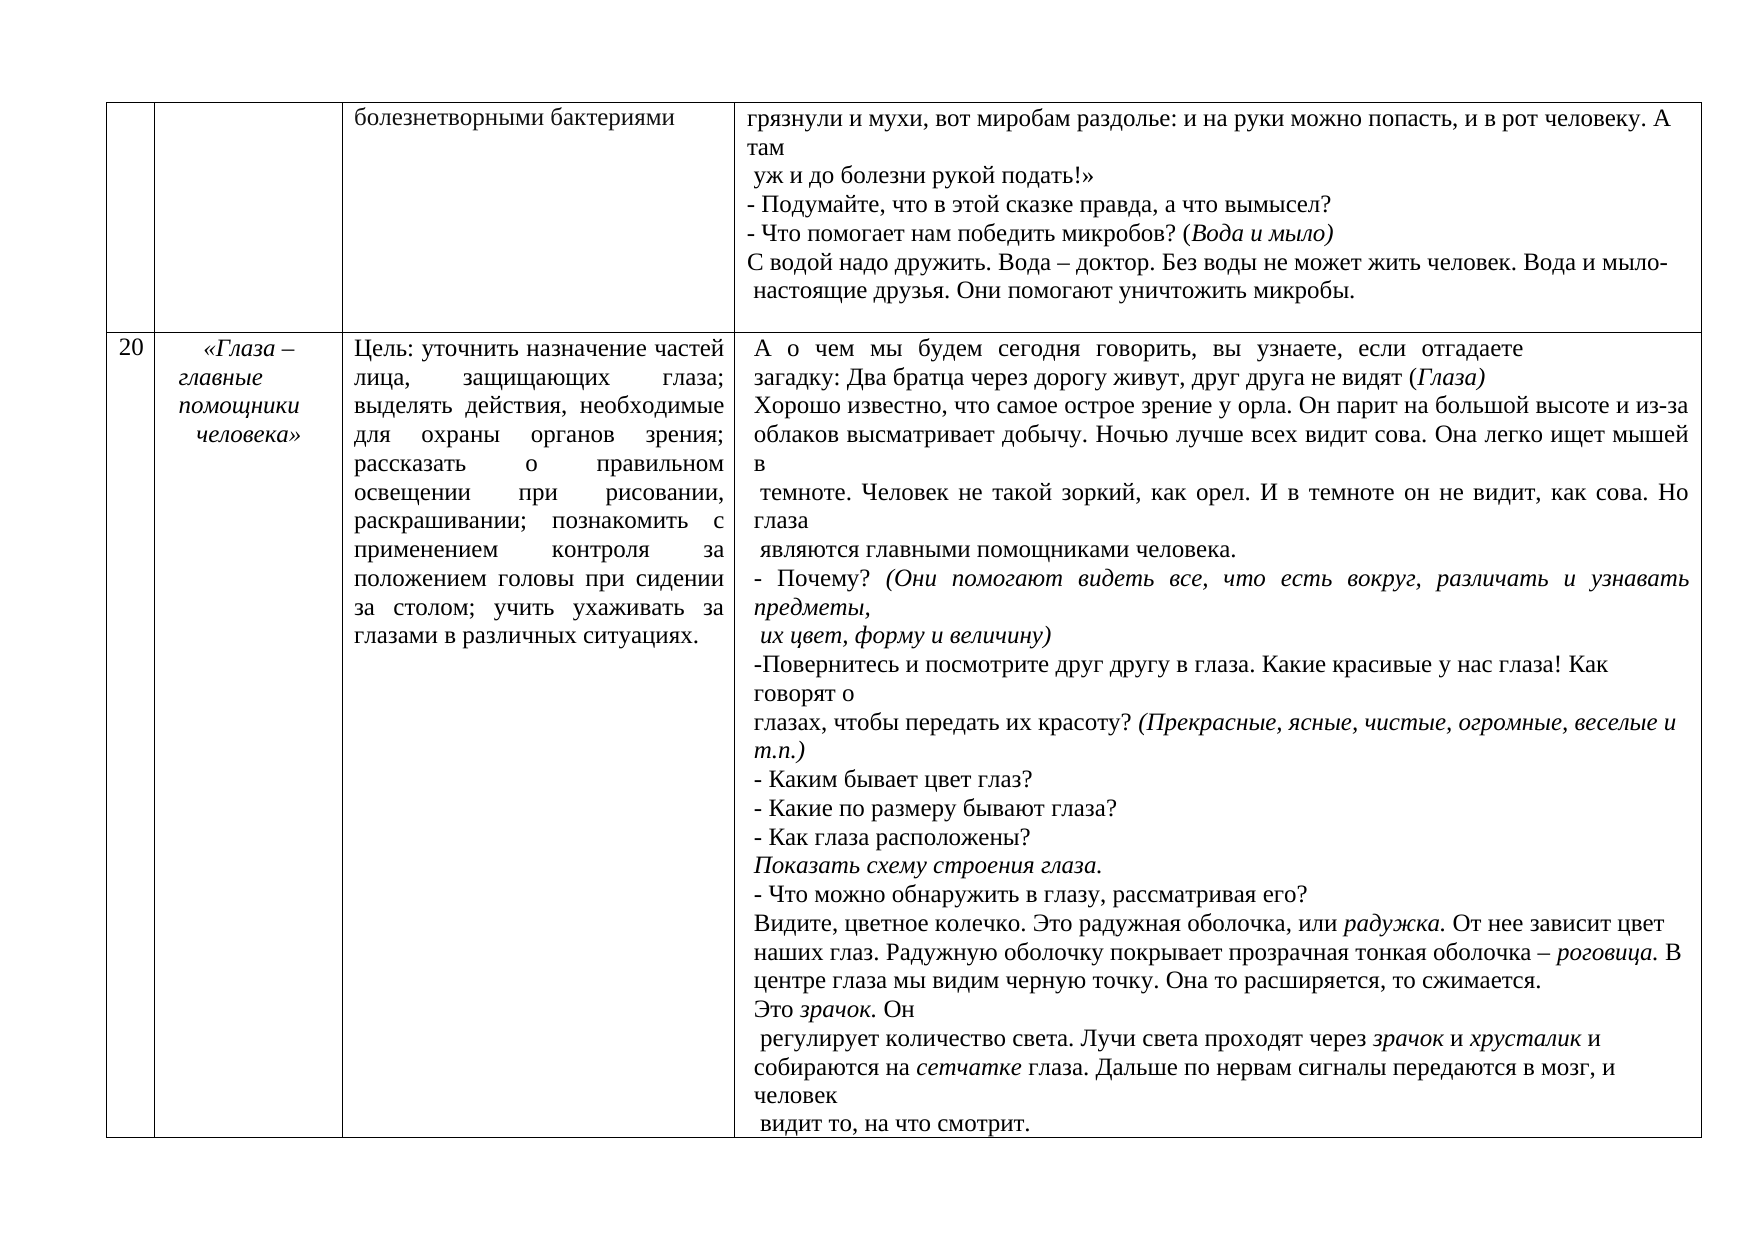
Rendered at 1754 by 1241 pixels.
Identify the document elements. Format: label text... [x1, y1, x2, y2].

table_header [155, 103, 342, 332]
table_header болезнетворными бактериями [343, 103, 734, 332]
table_cell 20 [107, 333, 154, 1137]
table_header грязнули и мухи, вот миробам раздолье: и на руки можно попасть, и в рот человеку. А там уж и до болезни рукой подать!» Подумайте, что в этой сказке правда, а что вымысел? Что помогает нам победить микробов? (Вода и мыло) С водой надо дружить. Вода – доктор. Без воды не может жить человек. Вода и мыло- настоящие друзья. Они помогают уничтожить микробы. [735, 103, 1701, 332]
table_cell «Глаза – главные помощники человека» [155, 333, 342, 1137]
table_cell Цель: уточнить назначение частей лица, защищающих глаза; выделять действия, необходимые для охраны органов зрения; рассказать о правильном освещении при рисовании, раскрашивании; познакомить с применением контроля за положением головы при сидении за столом; учить ухаживать за глазами в различных ситуациях. [343, 333, 734, 1137]
table_cell А о чем мы будем сегодня говорить, вы узнаете, если отгадаете загадку: Два братца через дорогу живут, друг друга не видят (Глаза) Хорошо известно, что самое острое зрение у орла. Он парит на большой высоте и из-за облаков высматривает добычу. Ночью лучше всех видит сова. Она легко ищет мышей в темноте. Человек не такой зоркий, как орел. И в темноте он не видит, как сова. Но глаза являются главными помощниками человека. - Почему? (Они помогают видеть все, что есть вокруг, различать и узнавать предметы, их цвет, форму и величину) -Повернитесь и посмотрите друг другу в глаза. Какие красивые у нас глаза! Как говорят о глазах, чтобы передать их красоту? (Прекрасные, ясные, чистые, огромные, веселые и т.п.) Каким бывает цвет глаз? Какие по размеру бывают глаза? Как глаза расположены? Показать схему строения глаза. Что можно обнаружить в глазу, рассматривая его? Видите, цветное колечко. Это радужная оболочка, или радужка. От нее зависит цвет наших глаз. Радужную оболочку покрывает прозрачная тонкая оболочка – роговица. В центре глаза мы видим черную точку. Она то расширяется, то сжимается. Это зрачок. Он регулирует количество света. Лучи света проходят через зрачок и хрусталик и собираются на сетчатке глаза. Дальше по нервам сигналы передаются в мозг, и человек видит то, на что смотрит. [735, 333, 1701, 1137]
table_header [107, 103, 154, 332]
